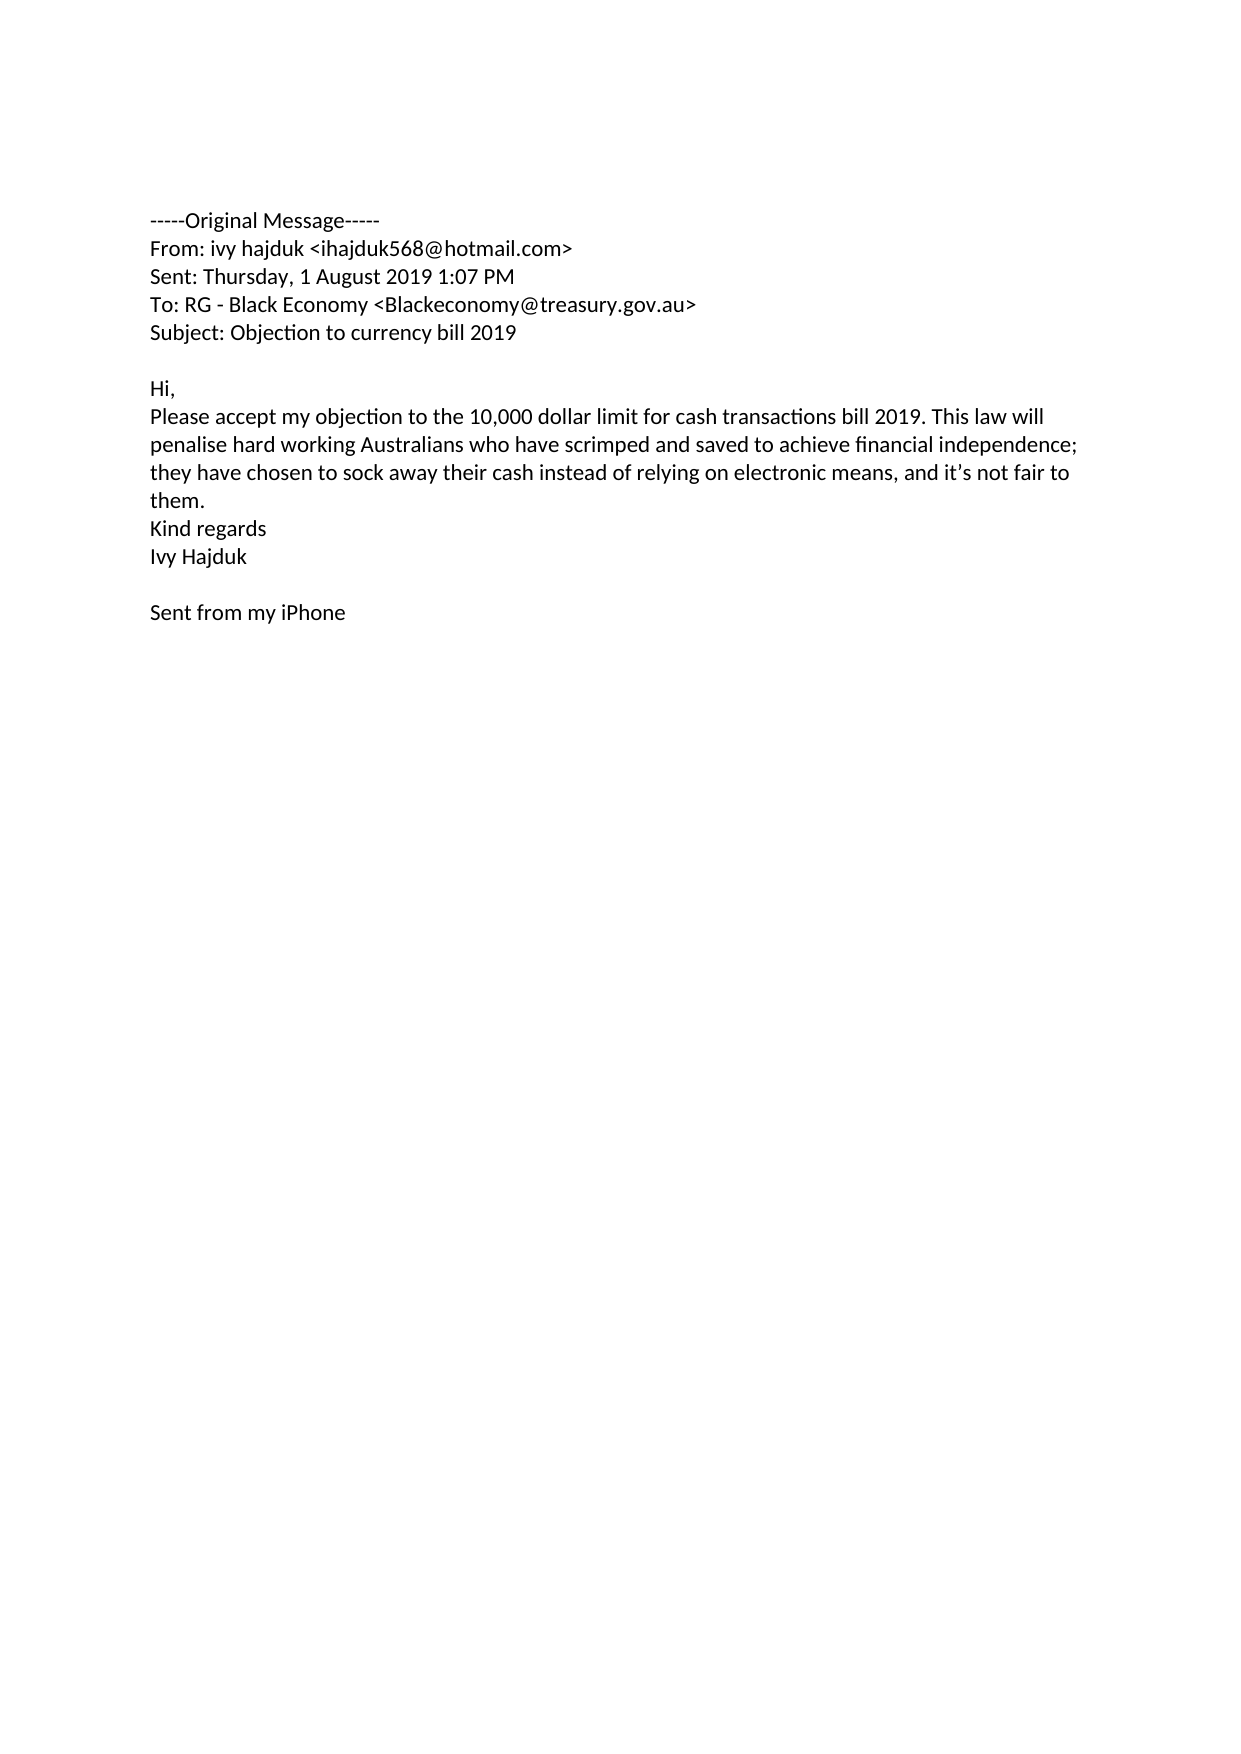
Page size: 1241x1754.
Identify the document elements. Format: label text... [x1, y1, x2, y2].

text Kind regards [150, 514, 1090, 542]
text Ivy Hajduk [150, 542, 1090, 570]
text Sent from my iPhone [150, 598, 1090, 626]
text -----Original Message----- From: ivy hajduk <ihajduk568@hotmail.com> Sent: Thursday, 1 August 2019 1:07 PM To: RG - Black Economy <Blackeconomy@treasury.gov.au> Subject: Objection to currency bill 2019 [150, 206, 1090, 346]
text Please accept my objection to the 10,000 dollar limit for cash transactions bill 2019. This law will penalise hard working Australians who have scrimped and saved to achieve financial independence; they have chosen to sock away their cash instead of relying on electronic means, and it’s not fair to them. [150, 402, 1090, 514]
text Hi, [150, 374, 1090, 402]
